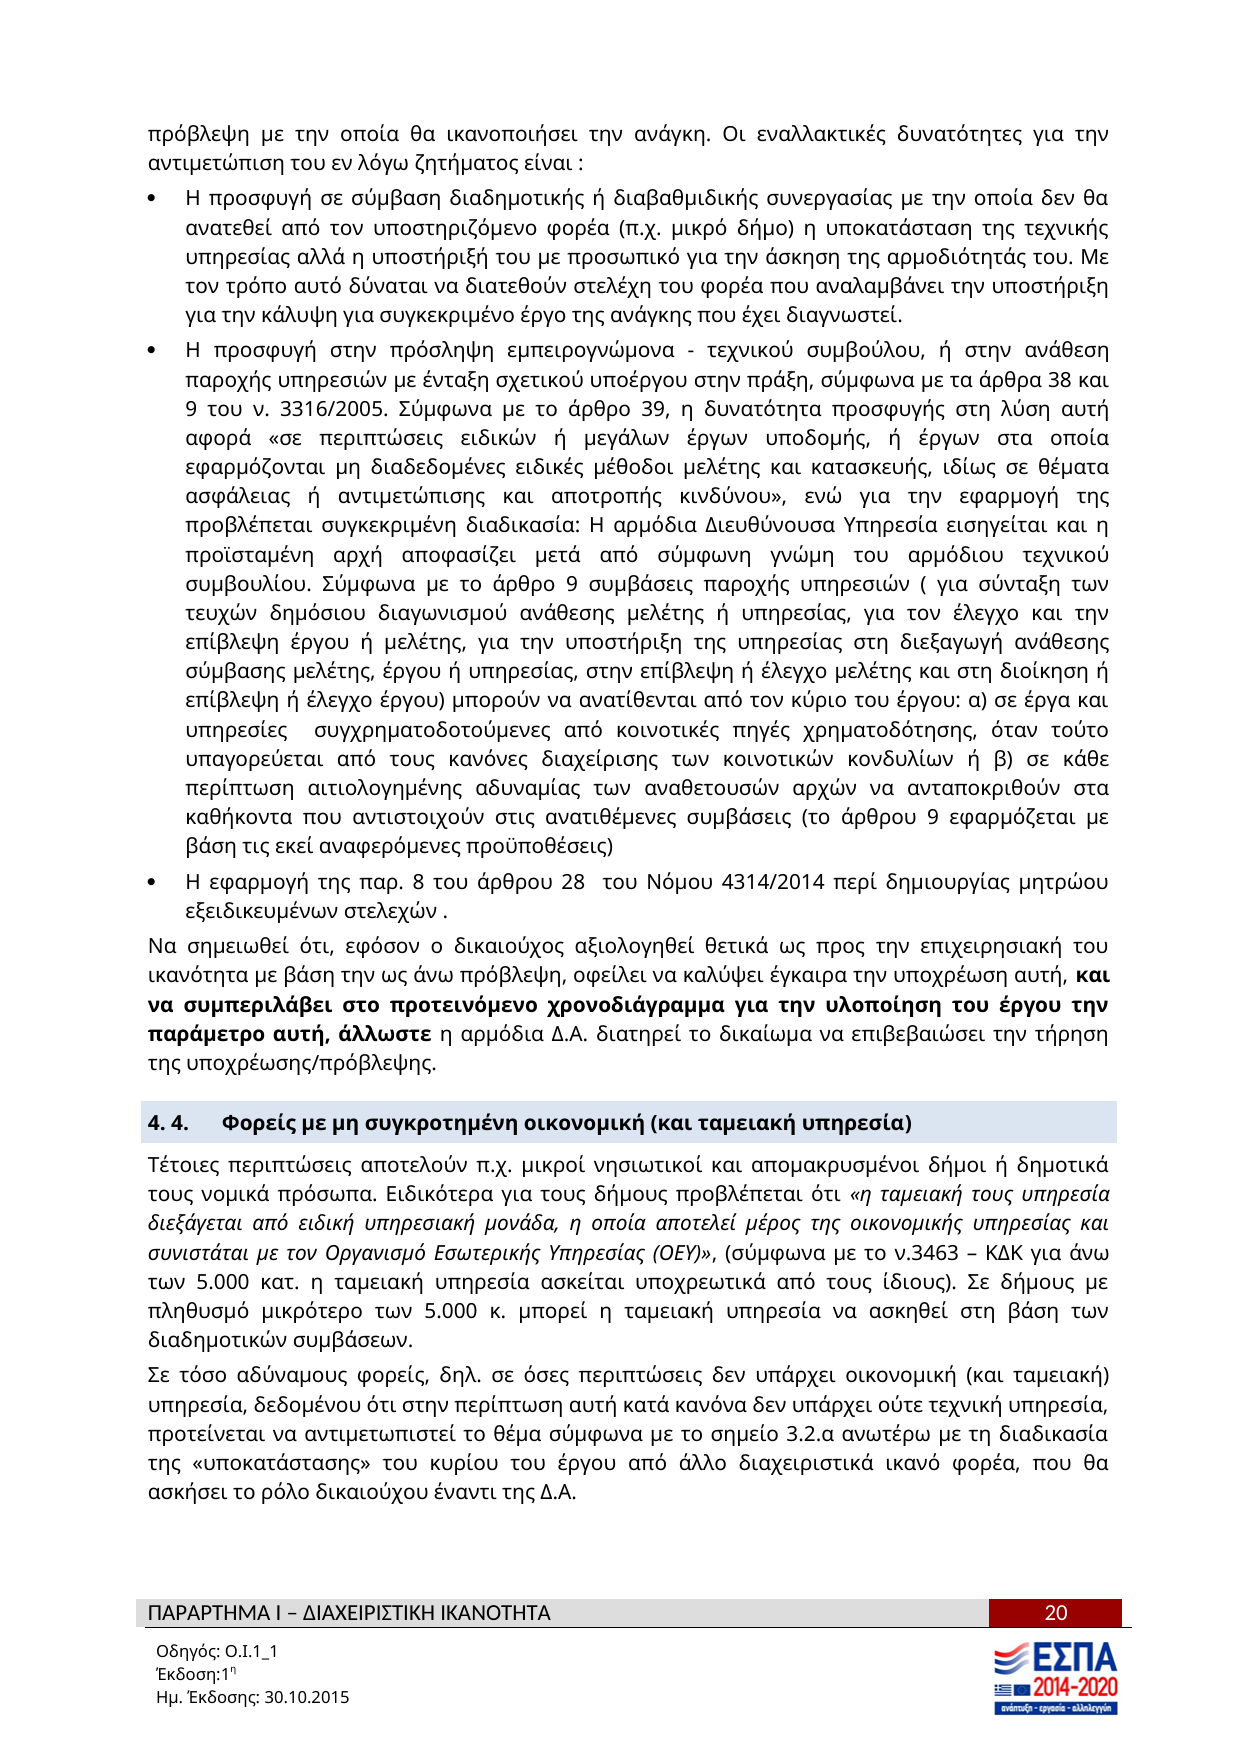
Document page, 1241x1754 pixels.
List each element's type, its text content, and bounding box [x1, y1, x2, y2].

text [148, 118, 1110, 176]
list Η εφαρμογή της παρ. 8 του άρθρου 28 του Νόμου 4314/2014 περί δημιουργίας μητρώου εξειδικευμένων στελεχών . [148, 866, 1110, 924]
text Σε τόσο αδύναμους φορείς, δηλ. σε όσες περιπτώσεις δεν υπάρχει οικονομική (και ταμειακή) υπηρεσία, δεδομένου ότι στην περίπτωση αυτή κατά κανόνα δεν υπάρχει ούτε τεχνική υπηρεσία, προτείνεται να αντιμετωπιστεί το θέμα σύμφωνα με το σημείο 3.2.α ανωτέρω με τη διαδικασία της «υποκατάστασης» του κυρίου του έργου από άλλο διαχειριστικά ικανό φορέα, που θα ασκήσει το ρόλο δικαιούχου έναντι της Δ.Α. [148, 1360, 1110, 1506]
picture [991, 1640, 1121, 1717]
text Τέτοιες περιπτώσεις αποτελούν π.χ. μικροί νησιωτικοί και απομακρυσμένοι δήμοι ή δημοτικά τους νομικά πρόσωπα. Ειδικότερα για τους δήμους προβλέπεται ότι «η ταμειακή τους υπηρεσία διεξάγεται από ειδική υπηρεσιακή μονάδα, η οποία αποτελεί μέρος της οικονομικής υπηρεσίας και συνιστάται με τον Οργανισμό Εσωτερικής Υπηρεσίας (ΟΕΥ)», (σύμφωνα με το ν.3463 – ΚΔΚ για άνω των 5.000 κατ. η ταμειακή υπηρεσία ασκείται υποχρεωτικά από τους ίδιους). Σε δήμους με πληθυσμό μικρότερο των 5.000 κ. μπορεί η ταμειακή υπηρεσία να ασκηθεί στη βάση των διαδημοτικών συμβάσεων. [148, 1149, 1110, 1353]
list Η προσφυγή στην πρόσληψη εμπειρογνώμονα - τεχνικού συμβούλου, ή στην ανάθεση παροχής υπηρεσιών με ένταξη σχετικού υποέργου στην πράξη, σύμφωνα με τα άρθρα 38 και 9 του ν. 3316/2005. Σύμφωνα με το άρθρο 39, η δυνατότητα προσφυγής στη λύση αυτή αφορά «σε περιπτώσεις ειδικών ή μεγάλων έργων υποδομής, ή έργων στα οποία εφαρμόζονται μη διαδεδομένες ειδικές μέθοδοι μελέτης και κατασκευής, ιδίως σε θέματα ασφάλειας ή αντιμετώπισης και αποτροπής κινδύνου», ενώ για την εφαρμογή της προβλέπεται συγκεκριμένη διαδικασία: Η αρμόδια Διευθύνουσα Υπηρεσία εισηγείται και η προϊσταμένη αρχή αποφασίζει μετά από σύμφωνη γνώμη του αρμόδιου τεχνικού συμβουλίου. Σύμφωνα με το άρθρο 9 συμβάσεις παροχής υπηρεσιών ( για σύνταξη των τευχών δημόσιου διαγωνισμού ανάθεσης μελέτης ή υπηρεσίας, για τον έλεγχο και την επίβλεψη έργου ή μελέτης, για την υποστήριξη της υπηρεσίας στη διεξαγωγή ανάθεσης σύμβασης μελέτης, έργου ή υπηρεσίας, στην επίβλεψη ή έλεγχο μελέτης και στη διοίκηση ή επίβλεψη ή έλεγχο έργου) μπορούν να ανατίθενται από τον κύριο του έργου: α) σε έργα και υπηρεσίες συγχρηματοδοτούμενες από κοινοτικές πηγές χρηματοδότησης, όταν τούτο υπαγορεύεται από τους κανόνες διαχείρισης των κοινοτικών κονδυλίων ή β) σε κάθε περίπτωση αιτιολογημένης αδυναμίας των αναθετουσών αρχών να ανταποκριθούν στα καθήκοντα που αντιστοιχούν στις ανατιθέμενες συμβάσεις (το άρθρου 9 εφαρμόζεται με βάση τις εκεί αναφερόμενες προϋποθέσεις) [148, 335, 1110, 860]
subtitle Φορείς με μη συγκροτημένη οικονομική (και ταμειακή υπηρεσία) [148, 1108, 1110, 1137]
list Η προσφυγή σε σύμβαση διαδημοτικής ή διαβαθμιδικής συνεργασίας με την οποία δεν θα ανατεθεί από τον υποστηριζόμενο φορέα (π.χ. μικρό δήμο) η υποκατάσταση της τεχνικής υπηρεσίας αλλά η υποστήριξή του με προσωπικό για την άσκηση της αρμοδιότητάς του. Με τον τρόπο αυτό δύναται να διατεθούν στελέχη του φορέα που αναλαμβάνει την υποστήριξη για την κάλυψη για συγκεκριμένο έργο της ανάγκης που έχει διαγνωστεί. [148, 183, 1110, 328]
text Να σημειωθεί ότι, εφόσον ο δικαιούχος αξιολογηθεί θετικά ως προς την επιχειρησιακή του ικανότητα με βάση την ως άνω πρόβλεψη, οφείλει να καλύψει έγκαιρα την υποχρέωση αυτή, και να συμπεριλάβει στο προτεινόμενο χρονοδιάγραμμα για την υλοποίηση του έργου την παράμετρο αυτή, άλλωστε η αρμόδια Δ.Α. διατηρεί το δικαίωμα να επιβεβαιώσει την τήρηση της υποχρέωσης/πρόβλεψης. [148, 931, 1110, 1076]
